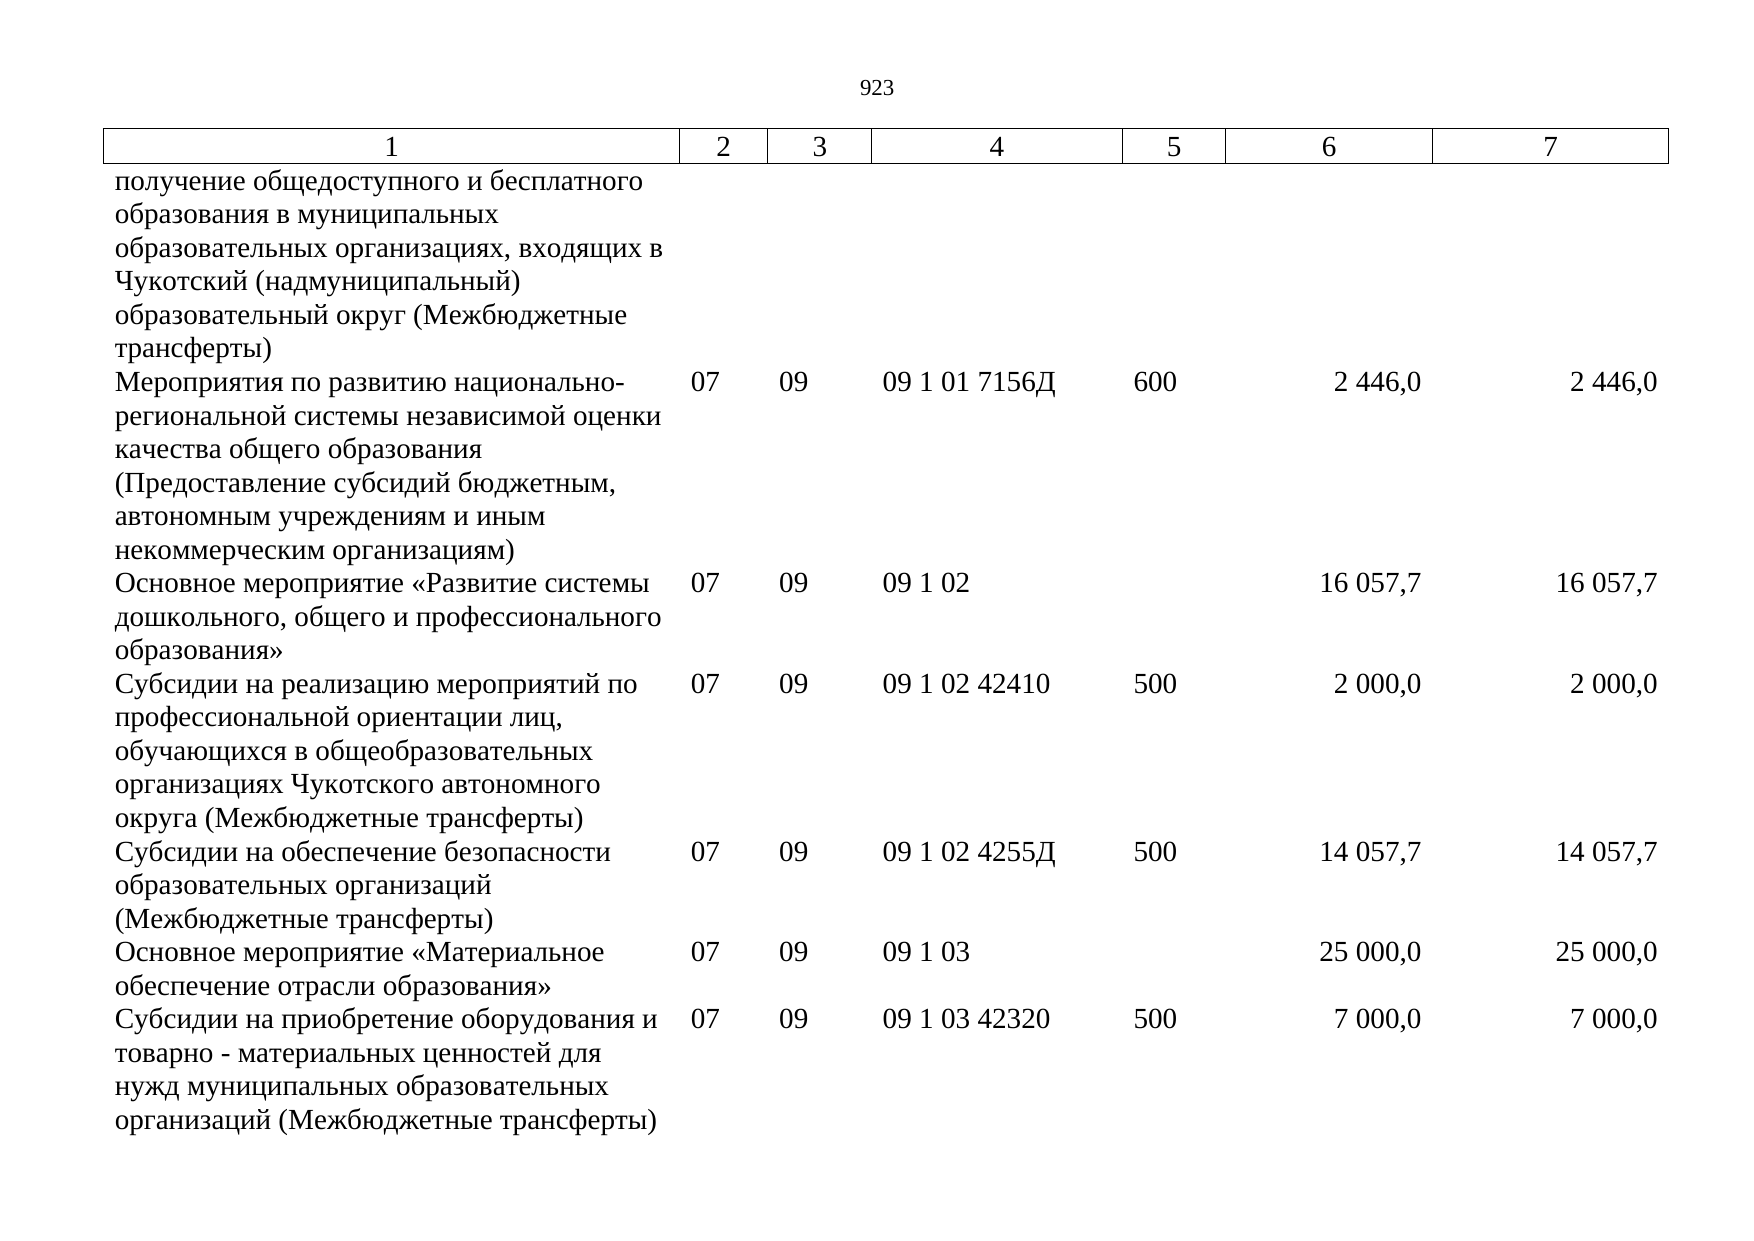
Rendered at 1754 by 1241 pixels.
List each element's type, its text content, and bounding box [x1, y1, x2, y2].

table_header 3 [768, 129, 871, 163]
table_header 2 [680, 129, 767, 163]
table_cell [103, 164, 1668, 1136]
table_header 7 [1433, 129, 1668, 163]
table_header 4 [872, 129, 1122, 163]
table_header 6 [1226, 129, 1432, 163]
table_header 5 [1123, 129, 1225, 163]
table_header 1 [104, 129, 679, 163]
